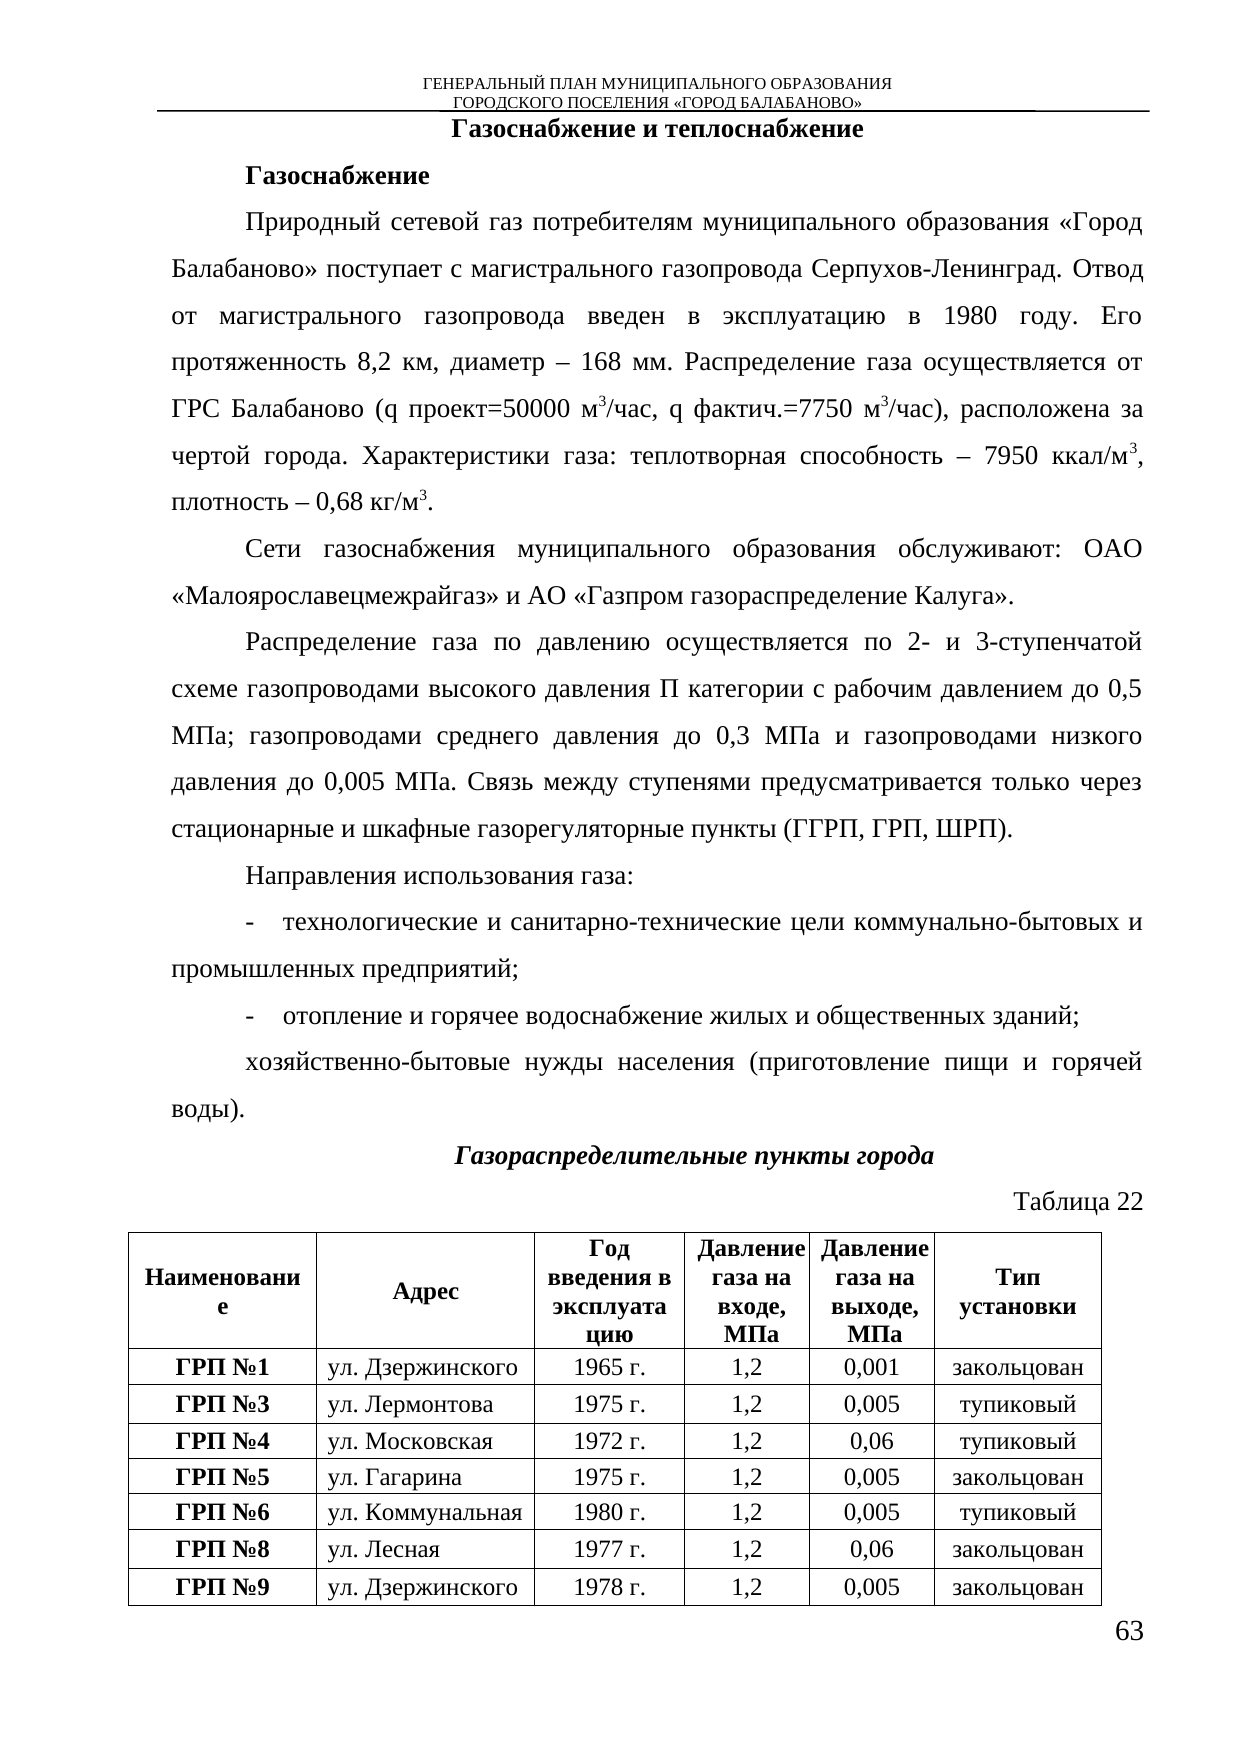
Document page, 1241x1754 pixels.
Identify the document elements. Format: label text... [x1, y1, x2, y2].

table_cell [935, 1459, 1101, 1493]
text хозяйственно-бытовые нужды населения (приготовление пищи и горячей воды). [171, 1046, 1144, 1123]
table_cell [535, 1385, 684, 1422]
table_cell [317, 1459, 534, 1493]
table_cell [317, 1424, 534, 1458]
subtitle Газоснабжение и теплоснабжение [171, 112, 1144, 143]
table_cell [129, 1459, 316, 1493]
text Сети газоснабжения муниципального образования обслуживают: ОАО «Малоярославецмежрайгаз» и АО «Газпром газораспределение Калуга». [171, 532, 1144, 610]
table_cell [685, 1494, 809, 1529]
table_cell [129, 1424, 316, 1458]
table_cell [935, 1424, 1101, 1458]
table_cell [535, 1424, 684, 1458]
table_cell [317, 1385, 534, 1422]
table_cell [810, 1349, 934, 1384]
text Природный сетевой газ потребителям муниципального образования «Город Балабаново» поступает с магистрального газопровода Серпухов-Ленинград. Отвод от магистрального газопровода введен в эксплуатацию в 1980 году. Его протяженность 8,2 км, диаметр – 168 мм. Распределение газа осуществляется от ГРС Балабаново (q проект=50000 м3/час, q фактич.=7750 м3/час), расположена за чертой города. Характеристики газа: теплотворная способность – 7950 ккал/м3, плотность – 0,68 кг/м3. [171, 206, 1144, 517]
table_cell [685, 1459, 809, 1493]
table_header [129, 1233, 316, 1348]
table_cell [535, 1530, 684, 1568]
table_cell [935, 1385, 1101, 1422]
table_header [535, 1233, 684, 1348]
list технологические и санитарно-технические цели коммунально-бытовых и промышленных предприятий; [171, 906, 1144, 983]
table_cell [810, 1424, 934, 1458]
text Направления использования газа: [171, 859, 1144, 890]
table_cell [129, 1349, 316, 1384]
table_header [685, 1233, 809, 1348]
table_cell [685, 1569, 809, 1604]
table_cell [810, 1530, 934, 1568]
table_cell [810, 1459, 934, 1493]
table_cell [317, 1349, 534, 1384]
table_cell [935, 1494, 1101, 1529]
text Распределение газа по давлению осуществляется по 2- и 3-ступенчатой схеме газопроводами высокого давления П категории с рабочим давлением до 0,5 МПа; газопроводами среднего давления до 0,3 МПа и газопроводами низкого давления до 0,005 МПа. Связь между ступенями предусматривается только через стационарные и шкафные газорегуляторные пункты (ГГРП, ГРП, ШРП). [171, 626, 1144, 843]
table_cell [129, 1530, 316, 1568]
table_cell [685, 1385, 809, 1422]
list отопление и горячее водоснабжение жилых и общественных зданий; [171, 999, 1144, 1030]
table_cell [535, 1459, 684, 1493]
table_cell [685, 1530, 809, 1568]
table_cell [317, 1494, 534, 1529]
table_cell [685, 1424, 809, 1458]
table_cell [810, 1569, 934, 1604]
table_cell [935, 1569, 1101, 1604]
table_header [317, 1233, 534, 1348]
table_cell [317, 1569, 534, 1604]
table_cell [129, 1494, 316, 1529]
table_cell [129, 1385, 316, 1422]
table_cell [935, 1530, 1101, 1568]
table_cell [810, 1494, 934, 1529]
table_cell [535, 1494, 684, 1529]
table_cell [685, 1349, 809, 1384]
text Газоснабжение [171, 159, 1144, 190]
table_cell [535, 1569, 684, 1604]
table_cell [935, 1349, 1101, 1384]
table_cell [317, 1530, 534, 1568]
text Таблица 22 [171, 1186, 1144, 1217]
text Газораспределительные пункты города [171, 1139, 1144, 1170]
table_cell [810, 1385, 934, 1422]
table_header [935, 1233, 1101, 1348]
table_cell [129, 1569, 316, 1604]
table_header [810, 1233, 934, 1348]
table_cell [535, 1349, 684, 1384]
